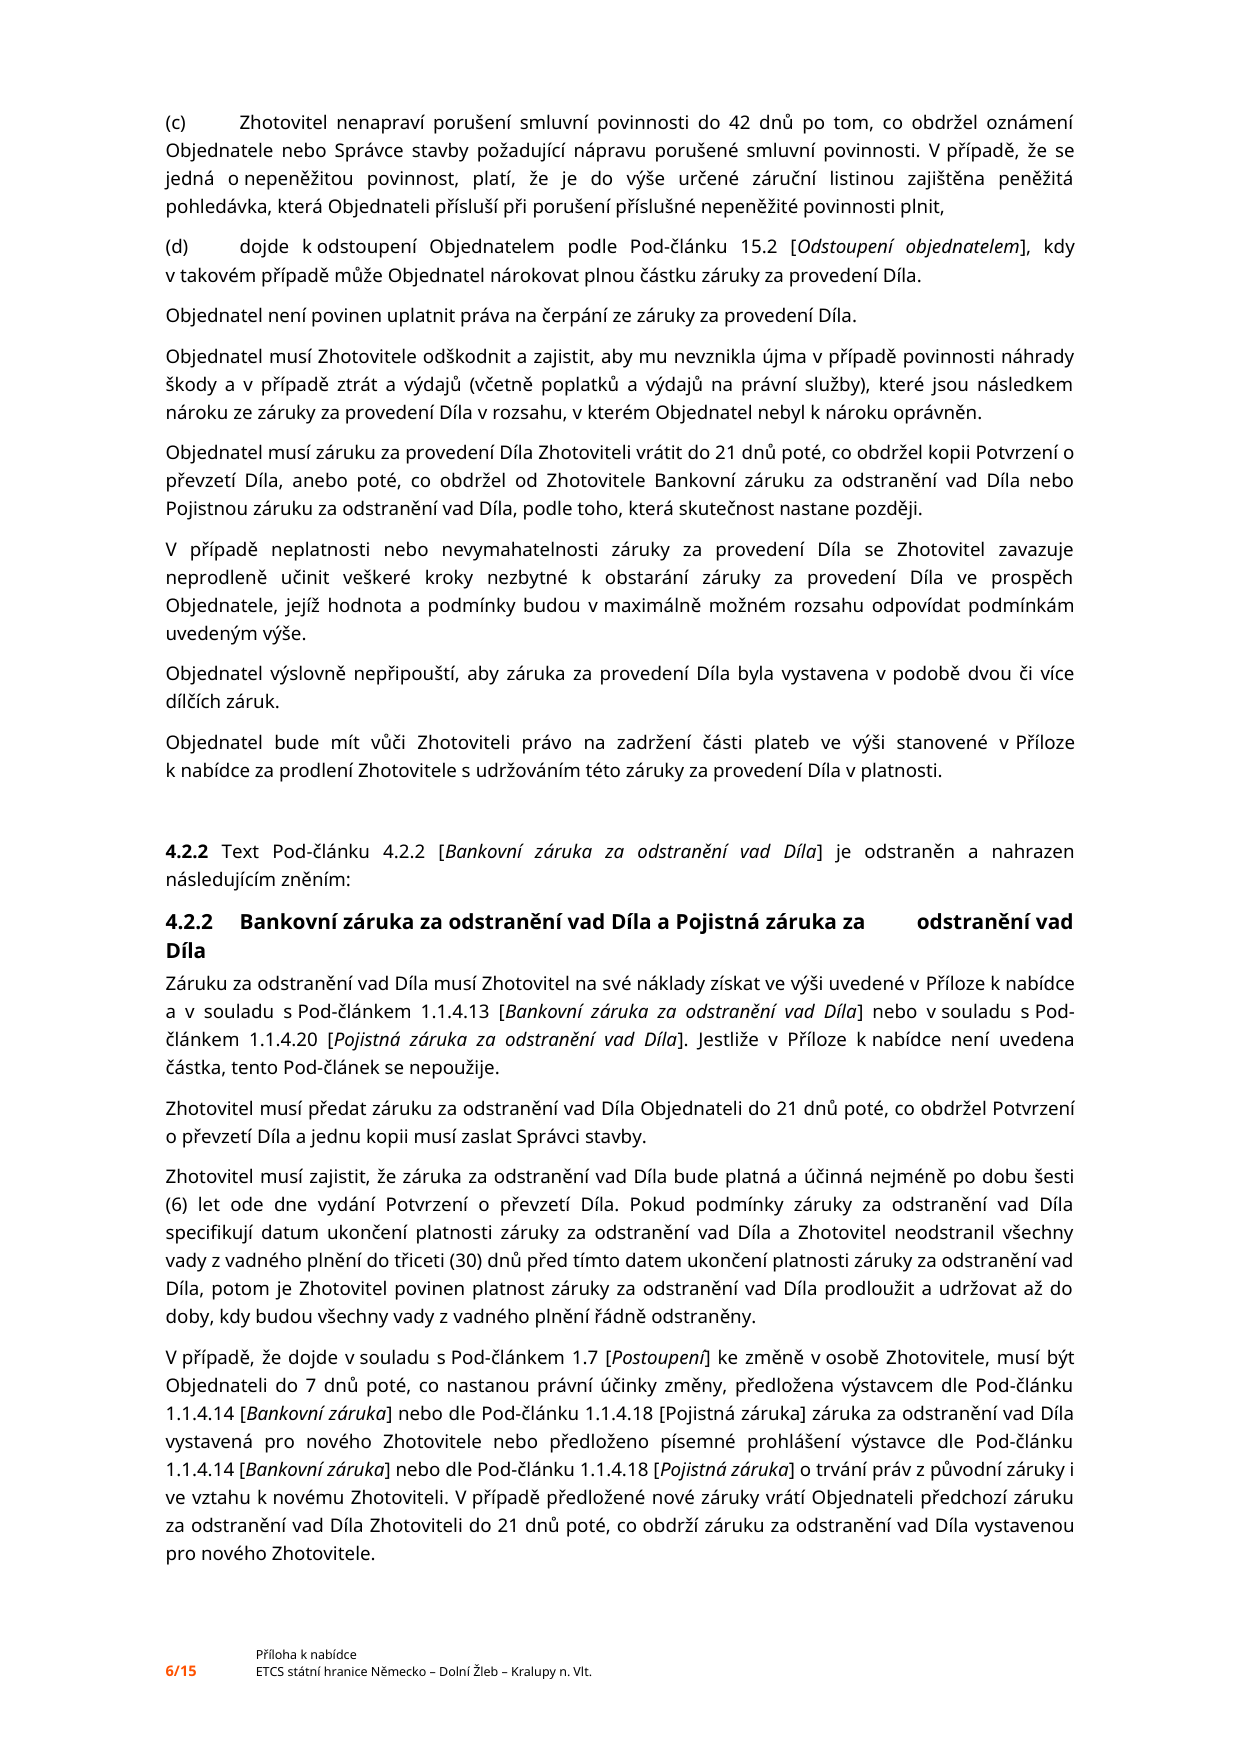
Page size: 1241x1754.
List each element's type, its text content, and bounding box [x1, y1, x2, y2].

text (d) dojde k odstoupení Objednatelem podle Pod-článku 15.2 [Odstoupení objednatelem], kdy v takovém případě může Objednatel nárokovat plnou částku záruky za provedení Díla. [165, 234, 1075, 287]
text 4.2.2 Text Pod-článku 4.2.2 [Bankovní záruka za odstranění vad Díla] je odstraněn a nahrazen následujícím zněním: [165, 838, 1075, 892]
text V případě, že dojde v souladu s Pod-článkem 1.7 [Postoupení] ke změně v osobě Zhotovitele, musí být Objednateli do 7 dnů poté, co nastanou právní účinky změny, předložena výstavcem dle Pod-článku 1.1.4.14 [Bankovní záruka] nebo dle Pod-článku 1.1.4.18 [Pojistná záruka] záruka za odstranění vad Díla vystavená pro nového Zhotovitele nebo předloženo písemné prohlášení výstavce dle Pod-článku 1.1.4.14 [Bankovní záruka] nebo dle Pod-článku 1.1.4.18 [Pojistná záruka] o trvání práv z původní záruky i ve vztahu k novému Zhotoviteli. V případě předložené nové záruky vrátí Objednateli předchozí záruku za odstranění vad Díla Zhotoviteli do 21 dnů poté, co obdrží záruku za odstranění vad Díla vystavenou pro nového Zhotovitele. [165, 1344, 1075, 1566]
text Objednatel není povinen uplatnit práva na čerpání ze záruky za provedení Díla. [165, 302, 1075, 328]
text 4.2.2 Bankovní záruka za odstranění vad Díla a Pojistná záruka za odstranění vad Díla [165, 907, 1075, 965]
text Objednatel musí záruku za provedení Díla Zhotoviteli vrátit do 21 dnů poté, co obdržel kopii Potvrzení o převzetí Díla, anebo poté, co obdržel od Zhotovitele Bankovní záruku za odstranění vad Díla nebo Pojistnou záruku za odstranění vad Díla, podle toho, která skutečnost nastane později. [165, 439, 1075, 521]
text Objednatel bude mít vůči Zhotoviteli právo na zadržení části plateb ve výši stanovené v Příloze k nabídce za prodlení Zhotovitele s udržováním této záruky za provedení Díla v platnosti. [165, 729, 1075, 783]
text Zhotovitel musí zajistit, že záruka za odstranění vad Díla bude platná a účinná nejméně po dobu šesti (6) let ode dne vydání Potvrzení o převzetí Díla. Pokud podmínky záruky za odstranění vad Díla specifikují datum ukončení platnosti záruky za odstranění vad Díla a Zhotovitel neodstranil všechny vady z vadného plnění do třiceti (30) dnů před tímto datem ukončení platnosti záruky za odstranění vad Díla, potom je Zhotovitel povinen platnost záruky za odstranění vad Díla prodloužit a udržovat až do doby, kdy budou všechny vady z vadného plnění řádně odstraněny. [165, 1164, 1075, 1329]
text Zhotovitel musí předat záruku za odstranění vad Díla Objednateli do 21 dnů poté, co obdržel Potvrzení o převzetí Díla a jednu kopii musí zaslat Správci stavby. [165, 1095, 1075, 1149]
text (c) Zhotovitel nenapraví porušení smluvní povinnosti do 42 dnů po tom, co obdržel oznámení Objednatele nebo Správce stavby požadující nápravu porušené smluvní povinnosti. V případě, že se jedná o nepeněžitou povinnost, platí, že je do výše určené záruční listinou zajištěna peněžitá pohledávka, která Objednateli přísluší při porušení příslušné nepeněžité povinnosti plnit, [165, 109, 1075, 219]
text Objednatel musí Zhotovitele odškodnit a zajistit, aby mu nevznikla újma v případě povinnosti náhrady škody a v případě ztrát a výdajů (včetně poplatků a výdajů na právní služby), které jsou následkem nároku ze záruky za provedení Díla v rozsahu, v kterém Objednatel nebyl k nároku oprávněn. [165, 343, 1075, 424]
text Záruku za odstranění vad Díla musí Zhotovitel na své náklady získat ve výši uvedené v Příloze k nabídce a v souladu s Pod-článkem 1.1.4.13 [Bankovní záruka za odstranění vad Díla] nebo v souladu s Pod-článkem 1.1.4.20 [Pojistná záruka za odstranění vad Díla]. Jestliže v Příloze k nabídce není uvedena částka, tento Pod-článek se nepoužije. [165, 971, 1075, 1080]
text Objednatel výslovně nepřipouští, aby záruka za provedení Díla byla vystavena v podobě dvou či více dílčích záruk. [165, 661, 1075, 714]
text V případě neplatnosti nebo nevymahatelnosti záruky za provedení Díla se Zhotovitel zavazuje neprodleně učinit veškeré kroky nezbytné k obstarání záruky za provedení Díla ve prospěch Objednatele, jejíž hodnota a podmínky budou v maximálně možném rozsahu odpovídat podmínkám uvedeným výše. [165, 536, 1075, 646]
